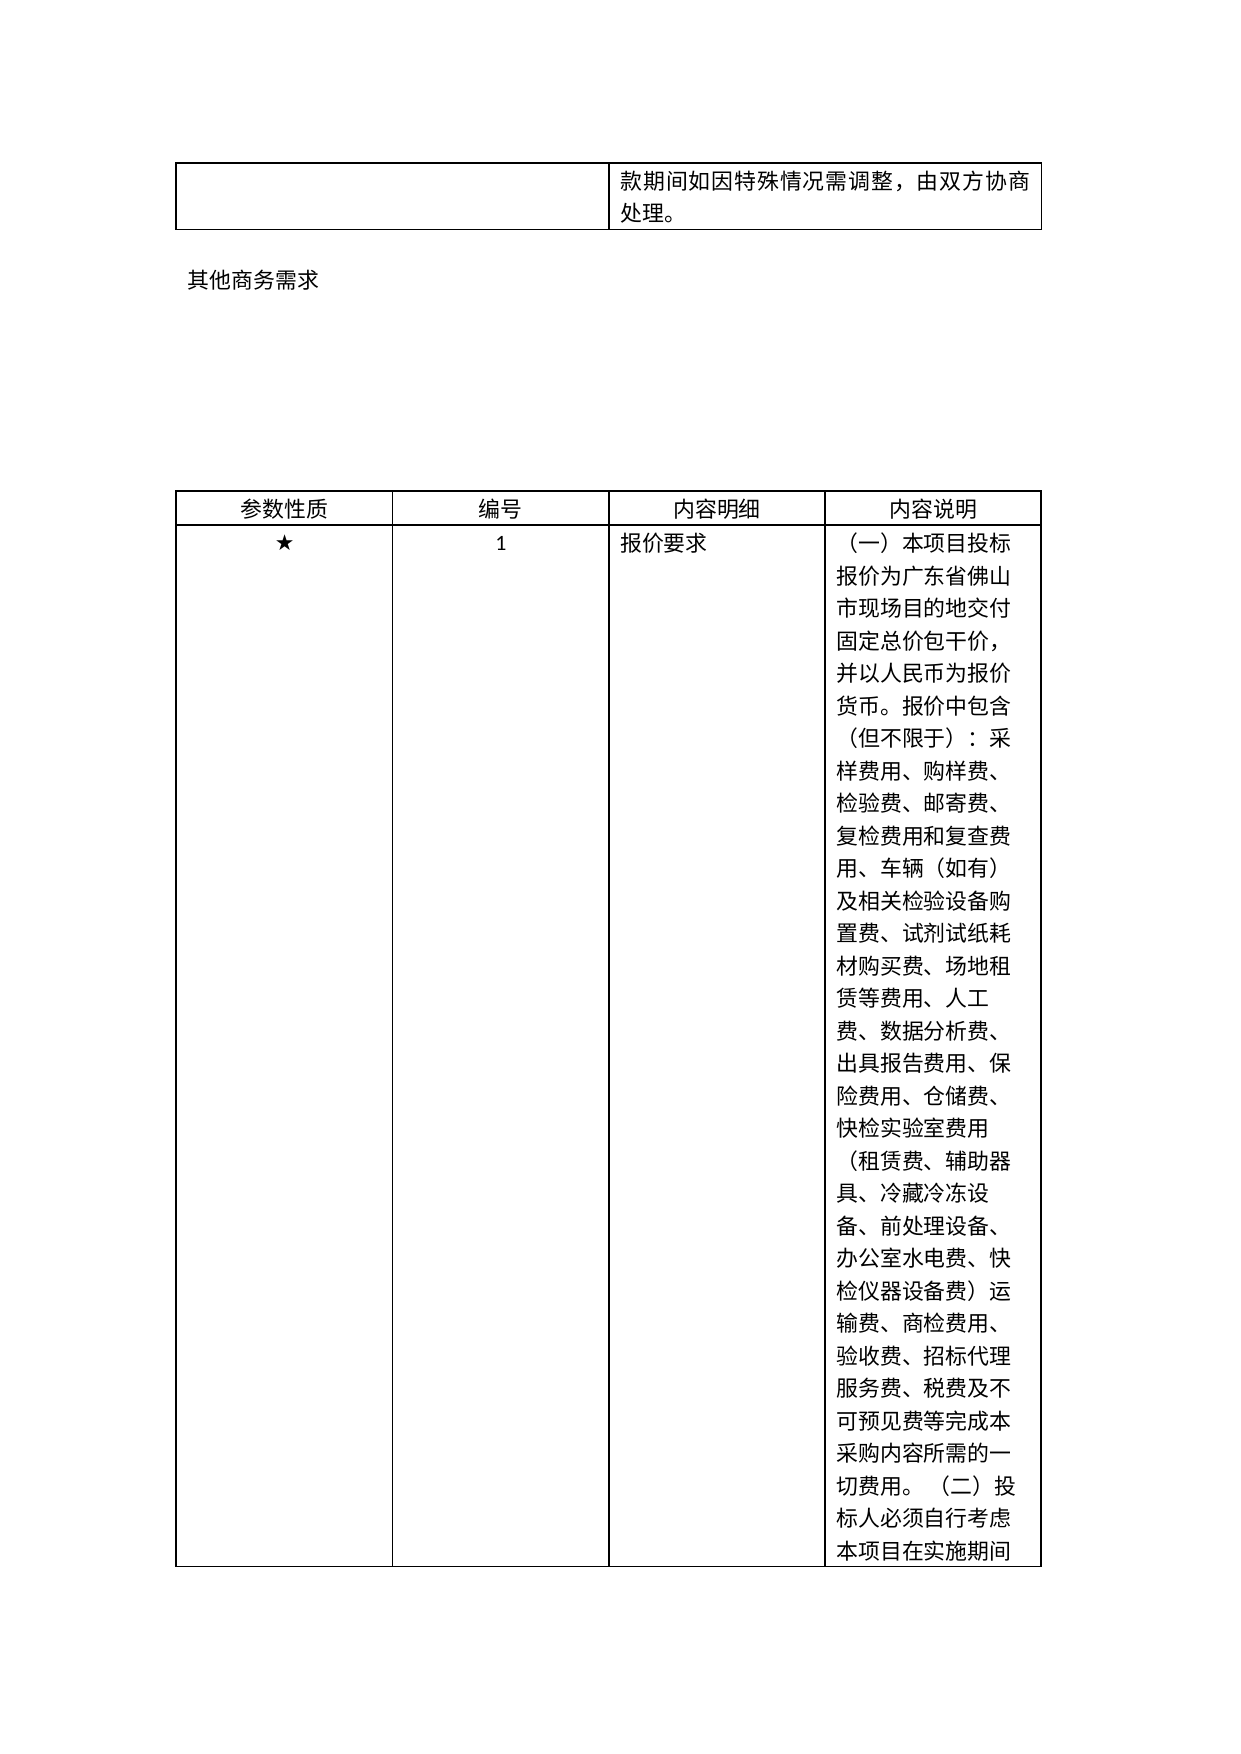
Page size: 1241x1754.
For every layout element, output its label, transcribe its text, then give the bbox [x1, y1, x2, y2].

table_header 编号 [393, 492, 608, 524]
table_header 内容明细 [610, 492, 824, 524]
table_cell 报价要求 [610, 526, 824, 1566]
table_cell ★ [177, 526, 392, 1566]
text 其他商务需求 [187, 263, 1053, 295]
table_header 参数性质 [177, 492, 392, 524]
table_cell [826, 526, 1040, 1566]
table_cell 1 [393, 526, 608, 1566]
table_cell 其他 [177, 164, 608, 228]
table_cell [610, 164, 1041, 228]
table_header 内容说明 [826, 492, 1040, 524]
